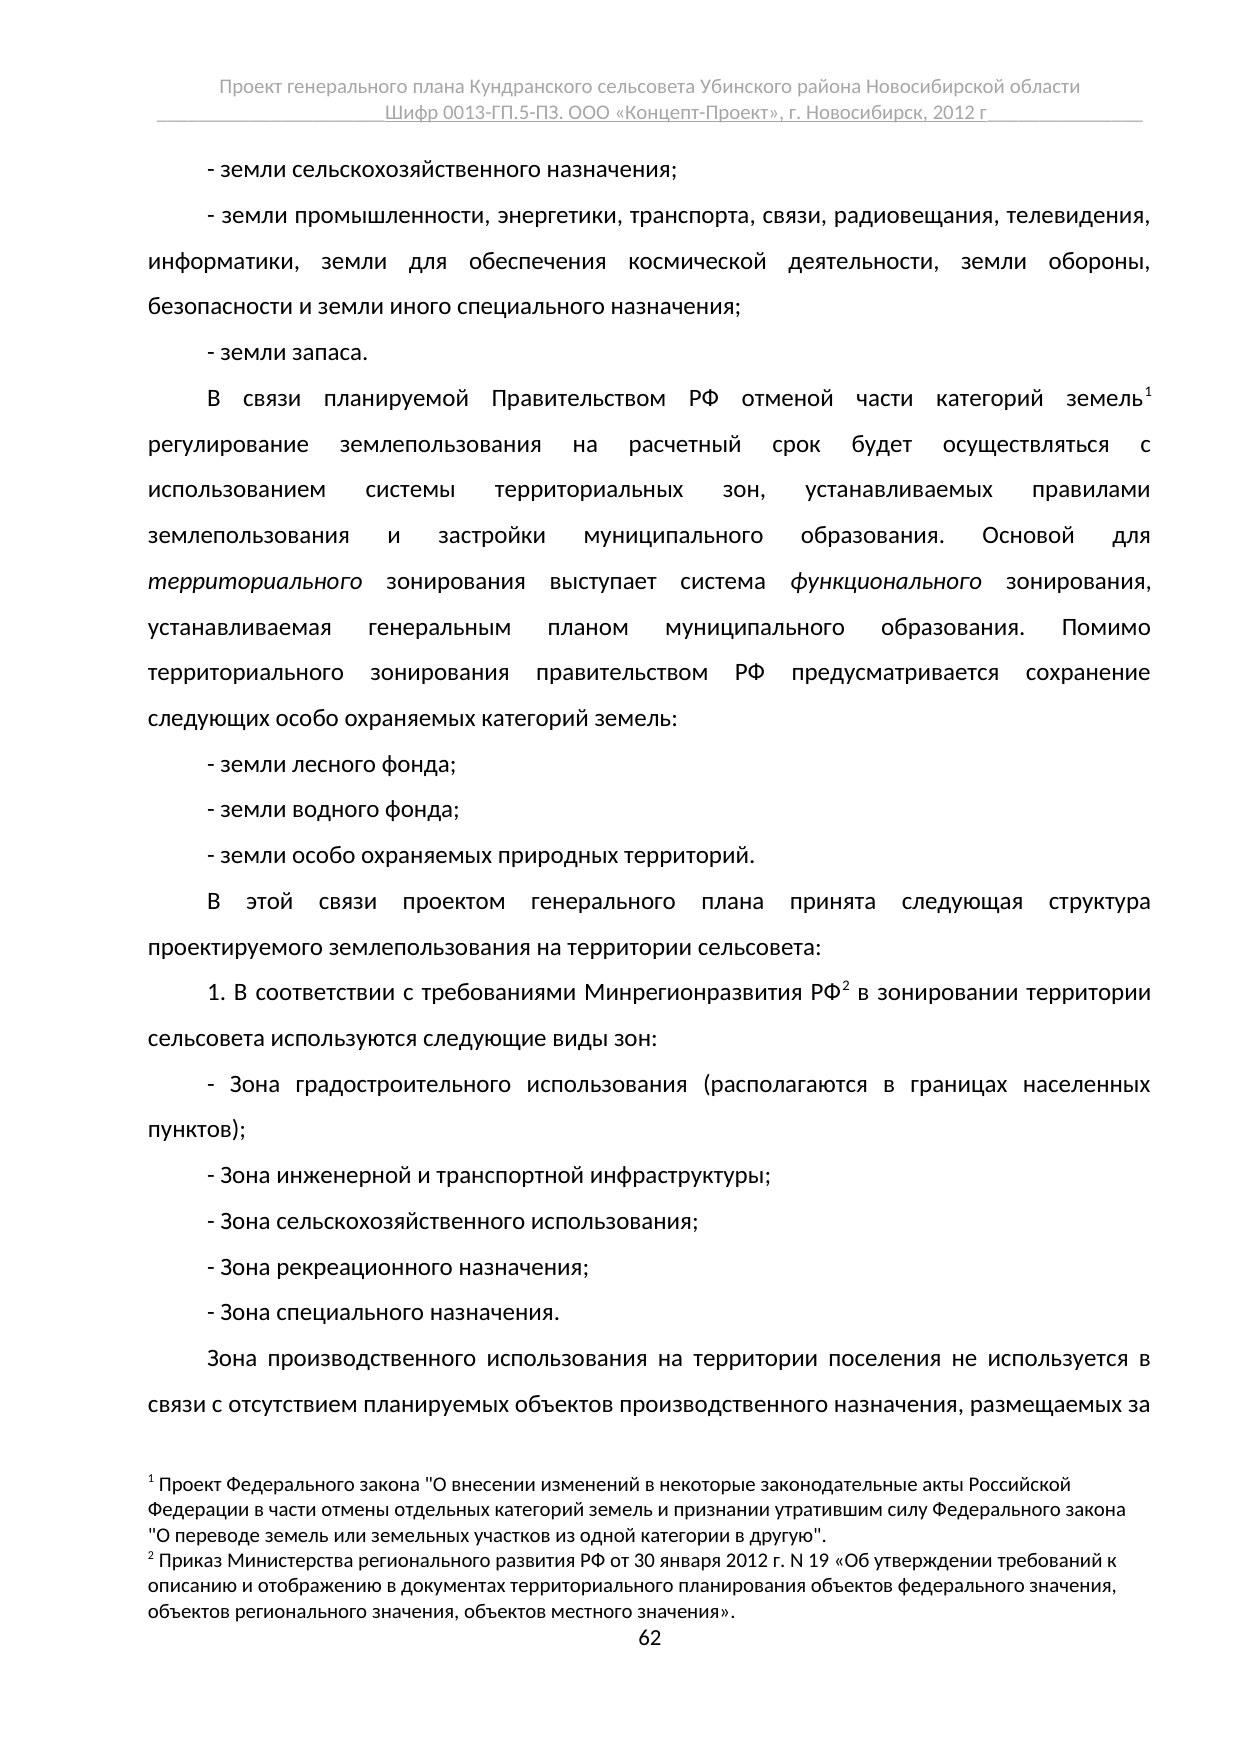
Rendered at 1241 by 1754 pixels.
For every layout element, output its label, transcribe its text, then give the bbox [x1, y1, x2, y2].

text - Зона рекреационного назначения; [148, 1251, 1152, 1281]
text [148, 1342, 1152, 1418]
text - Зона специального назначения. [148, 1297, 1152, 1327]
text - Зона сельскохозяйственного использования; [148, 1205, 1152, 1236]
text - Зона градостроительного использования (располагаются в границах населенных пунктов); [148, 1068, 1152, 1144]
text - Зона инженерной и транспортной инфраструктуры; [148, 1159, 1152, 1190]
text - земли лесного фонда; [148, 748, 1152, 778]
text - земли сельскохозяйственного назначения; [148, 153, 1152, 184]
text В связи планируемой Правительством РФ отменой части категорий земель регулирование землепользования на расчетный срок будет осуществляться с использованием системы территориальных зон, устанавливаемых правилами землепользования и застройки муниципального образования. Основой для территориального зонирования выступает система функционального зонирования, устанавливаемая генеральным планом муниципального образования. Помимо территориального зонирования правительством РФ предусматривается сохранение следующих особо охраняемых категорий земель: [148, 382, 1152, 733]
text - земли особо охраняемых природных территорий. [148, 839, 1152, 870]
text - земли водного фонда; [148, 793, 1152, 824]
text 1. В соответствии с требованиями Минрегионразвития РФ в зонировании территории сельсовета используются следующие виды зон: [148, 976, 1152, 1053]
text - земли запаса. [148, 336, 1152, 367]
text - земли промышленности, энергетики, транспорта, связи, радиовещания, телевидения, информатики, земли для обеспечения космической деятельности, земли обороны, безопасности и земли иного специального назначения; [148, 199, 1152, 321]
text В этой связи проектом генерального плана принята следующая структура проектируемого землепользования на территории сельсовета: [148, 885, 1152, 961]
